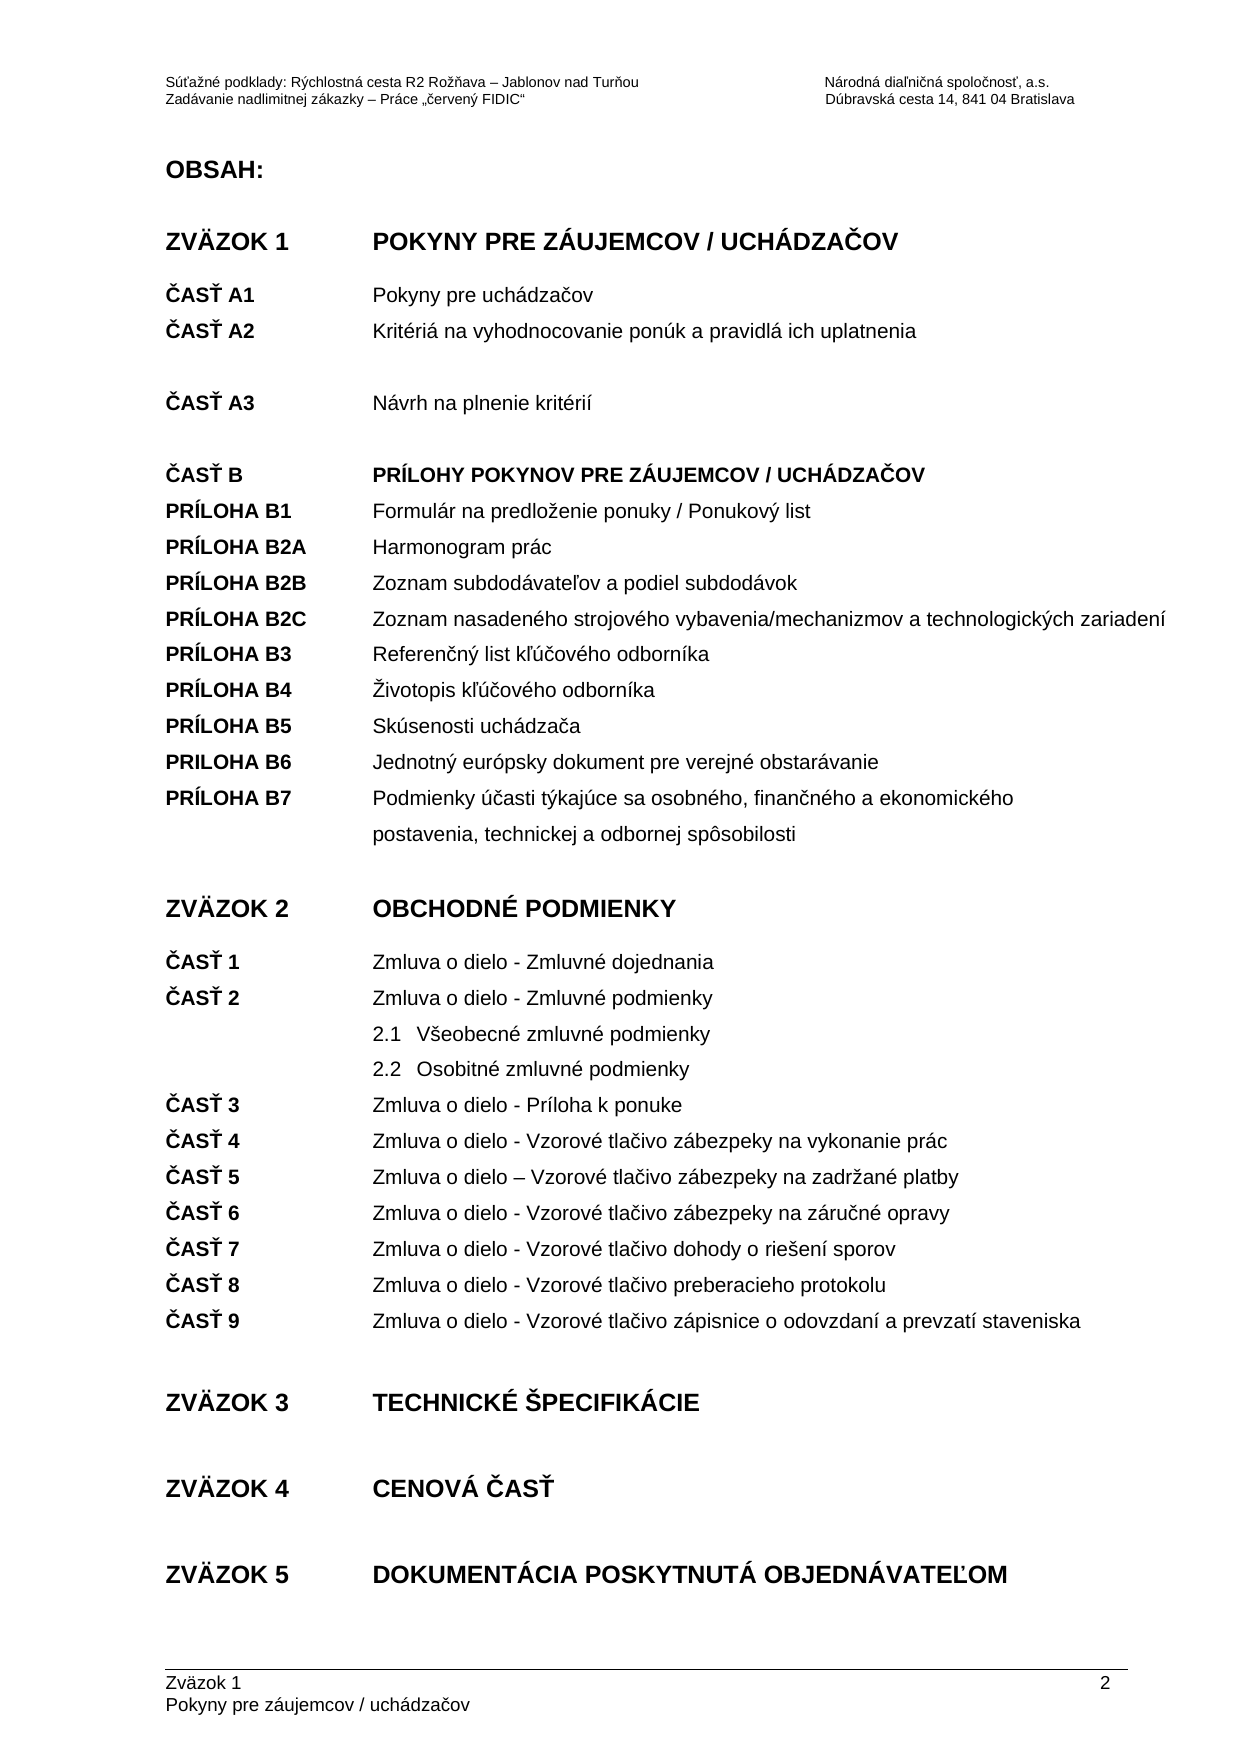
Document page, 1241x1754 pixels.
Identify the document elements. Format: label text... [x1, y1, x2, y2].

text Časť A2 Kritériá na vyhodnocovanie ponúk a pravidlá ich uplatnenia [165, 319, 1122, 343]
text časť A1 Pokyny pre uchádzačov [165, 283, 1122, 307]
text ČASŤ 4 Zmluva o dielo - Vzorové tlačivo zábezpeky na vykonanie prác [165, 1129, 1122, 1153]
text ČASŤ 6 Zmluva o dielo - Vzorové tlačivo zábezpeky na záručné opravy [165, 1201, 1122, 1225]
text Časť A3 Návrh na plnenie kritérií [165, 391, 1122, 415]
text Zväzok 2 Obchodné podmienky [165, 894, 1122, 923]
text PRÍLOHA b2a Harmonogram prác [165, 534, 1122, 558]
text Priloha B6 Jednotný európsky dokument pre verejné obstarávanie [165, 750, 1122, 774]
text 2.2 Osobitné zmluvné podmienky [165, 1057, 1122, 1081]
text časť 3 Zmluva o dielo - Príloha k ponuke [165, 1093, 1122, 1117]
text Zväzok 3 technické špecifikácie [165, 1388, 1122, 1417]
text ČASŤ 2 Zmluva o dielo - Zmluvné podmienky [165, 985, 1122, 1009]
text PRÍLOHA B2B Zoznam subdodávateľov a podiel subdodávok [165, 570, 1122, 594]
text PRÍLOHA B7 Podmienky účasti týkajúce sa osobného, finančného a ekonomického postavenia, technickej a odbornej spôsobilosti [165, 786, 1122, 846]
text Zväzok 1 Pokyny pre ZÁUJEMCOV / uchádzačov [165, 227, 1122, 256]
text Zväzok 4 CENOVÁ ČASŤ [165, 1474, 1122, 1503]
text ČASŤ 9 Zmluva o dielo - Vzorové tlačivo zápisnice o odovzdaní a prevzatí staveniska [165, 1309, 1122, 1333]
text obsah: [165, 155, 1122, 184]
text PRÍLOHA B5 Skúsenosti uchádzača [165, 714, 1122, 738]
text časť B Prílohy POKYNOV PRE ZÁUJEMCOV / UCHÁDZAČOV [165, 463, 1122, 487]
text Zväzok 5 DOKUMENTÁCIA POSKYTNUTÁ OBJEDNÁVATEĽOM [165, 1560, 1122, 1589]
text ČASŤ 7 Zmluva o dielo - Vzorové tlačivo dohody o riešení sporov [165, 1237, 1122, 1261]
text príloha B1 Formulár na predloženie ponuky / Ponukový list [165, 498, 1122, 522]
text ČASŤ 5 Zmluva o dielo – Vzorové tlačivo zábezpeky na zadržané platby [165, 1165, 1122, 1189]
text 2.1 Všeobecné zmluvné podmienky [165, 1021, 1122, 1045]
text PRÍLOHA B3 Referenčný list kľúčového odborníka [165, 642, 1122, 666]
text časť 1 Zmluva o dielo - Zmluvné dojednania [165, 949, 1122, 973]
text PRÍLOHA B4 Životopis kľúčového odborníka [165, 678, 1122, 702]
text ČASŤ 8 Zmluva o dielo - Vzorové tlačivo preberacieho protokolu [165, 1273, 1122, 1297]
text PRÍLOHA B2C Zoznam nasadeného strojového vybavenia/mechanizmov a technologických zariadení [165, 606, 1169, 630]
